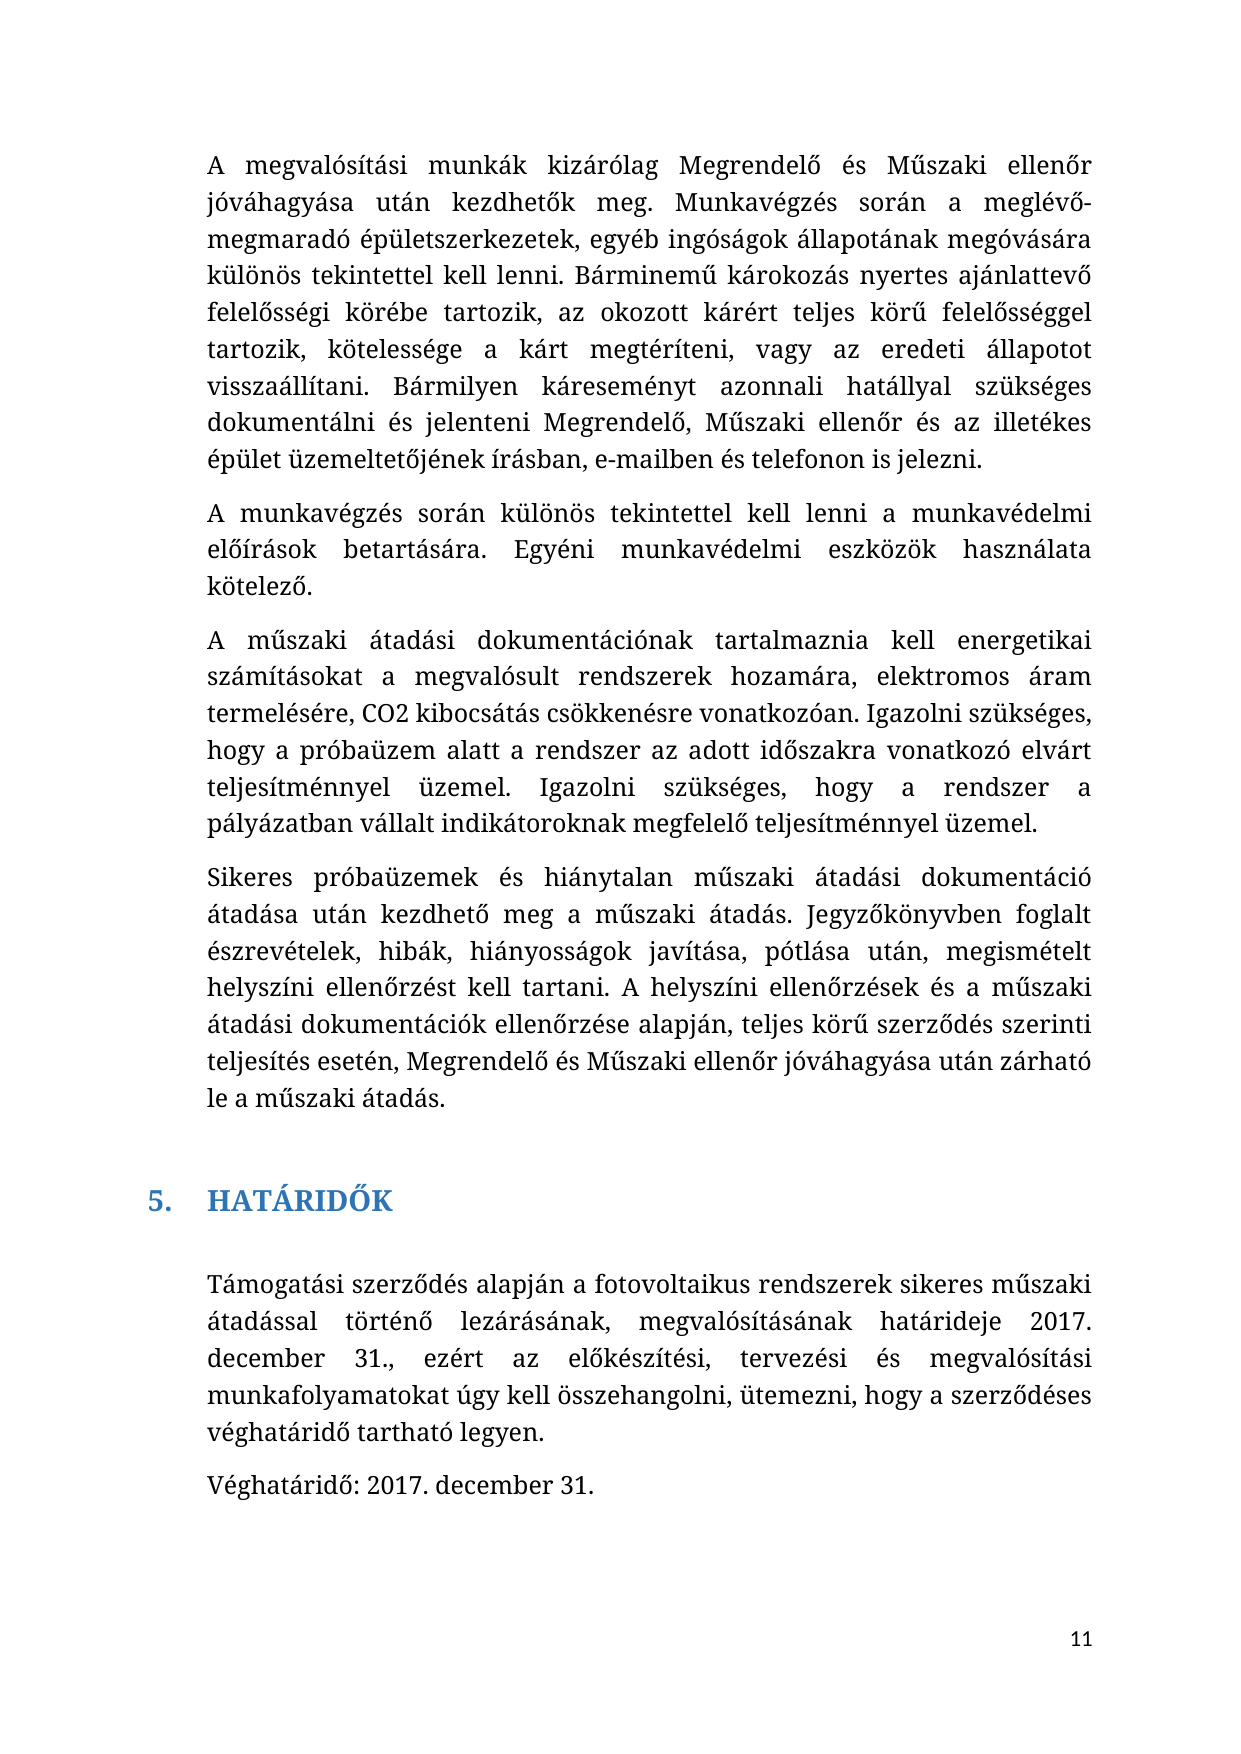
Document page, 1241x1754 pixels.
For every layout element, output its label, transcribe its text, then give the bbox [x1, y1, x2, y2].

text A műszaki átadási dokumentációnak tartalmaznia kell energetikai számításokat a megvalósult rendszerek hozamára, elektromos áram termelésére, CO2 kibocsátás csökkenésre vonatkozóan. Igazolni szükséges, hogy a próbaüzem alatt a rendszer az adott időszakra vonatkozó elvárt teljesítménnyel üzemel. Igazolni szükséges, hogy a rendszer a pályázatban vállalt indikátoroknak megfelelő teljesítménnyel üzemel. [207, 622, 1092, 840]
text A megvalósítási munkák kizárólag Megrendelő és Műszaki ellenőr jóváhagyása után kezdhetők meg. Munkavégzés során a meglévő-megmaradó épületszerkezetek, egyéb ingóságok állapotának megóvására különös tekintettel kell lenni. Bárminemű károkozás nyertes ajánlattevő felelősségi körébe tartozik, az okozott kárért teljes körű felelősséggel tartozik, kötelessége a kárt megtéríteni, vagy az eredeti állapotot visszaállítani. Bármilyen káreseményt azonnali hatállyal szükséges dokumentálni és jelenteni Megrendelő, Műszaki ellenőr és az illetékes épület üzemeltetőjének írásban, e-mailben és telefonon is jelezni. [207, 148, 1092, 476]
text A munkavégzés során különös tekintettel kell lenni a munkavédelmi előírások betartására. Egyéni munkavédelmi eszközök használata kötelező. [207, 495, 1092, 603]
text Véghatáridő: 2017. december 31. [207, 1468, 1092, 1502]
subtitle HATÁRIDŐK [148, 1181, 1092, 1220]
text Támogatási szerződés alapján a fotovoltaikus rendszerek sikeres műszaki átadással történő lezárásának, megvalósításának határideje 2017. december 31., ezért az előkészítési, tervezési és megvalósítási munkafolyamatokat úgy kell összehangolni, ütemezni, hogy a szerződéses véghatáridő tartható legyen. [207, 1267, 1092, 1448]
text Sikeres próbaüzemek és hiánytalan műszaki átadási dokumentáció átadása után kezdhető meg a műszaki átadás. Jegyzőkönyvben foglalt észrevételek, hibák, hiányosságok javítása, pótlása után, megismételt helyszíni ellenőrzést kell tartani. A helyszíni ellenőrzések és a műszaki átadási dokumentációk ellenőrzése alapján, teljes körű szerződés szerinti teljesítés esetén, Megrendelő és Műszaki ellenőr jóváhagyása után zárható le a műszaki átadás. [207, 859, 1092, 1114]
